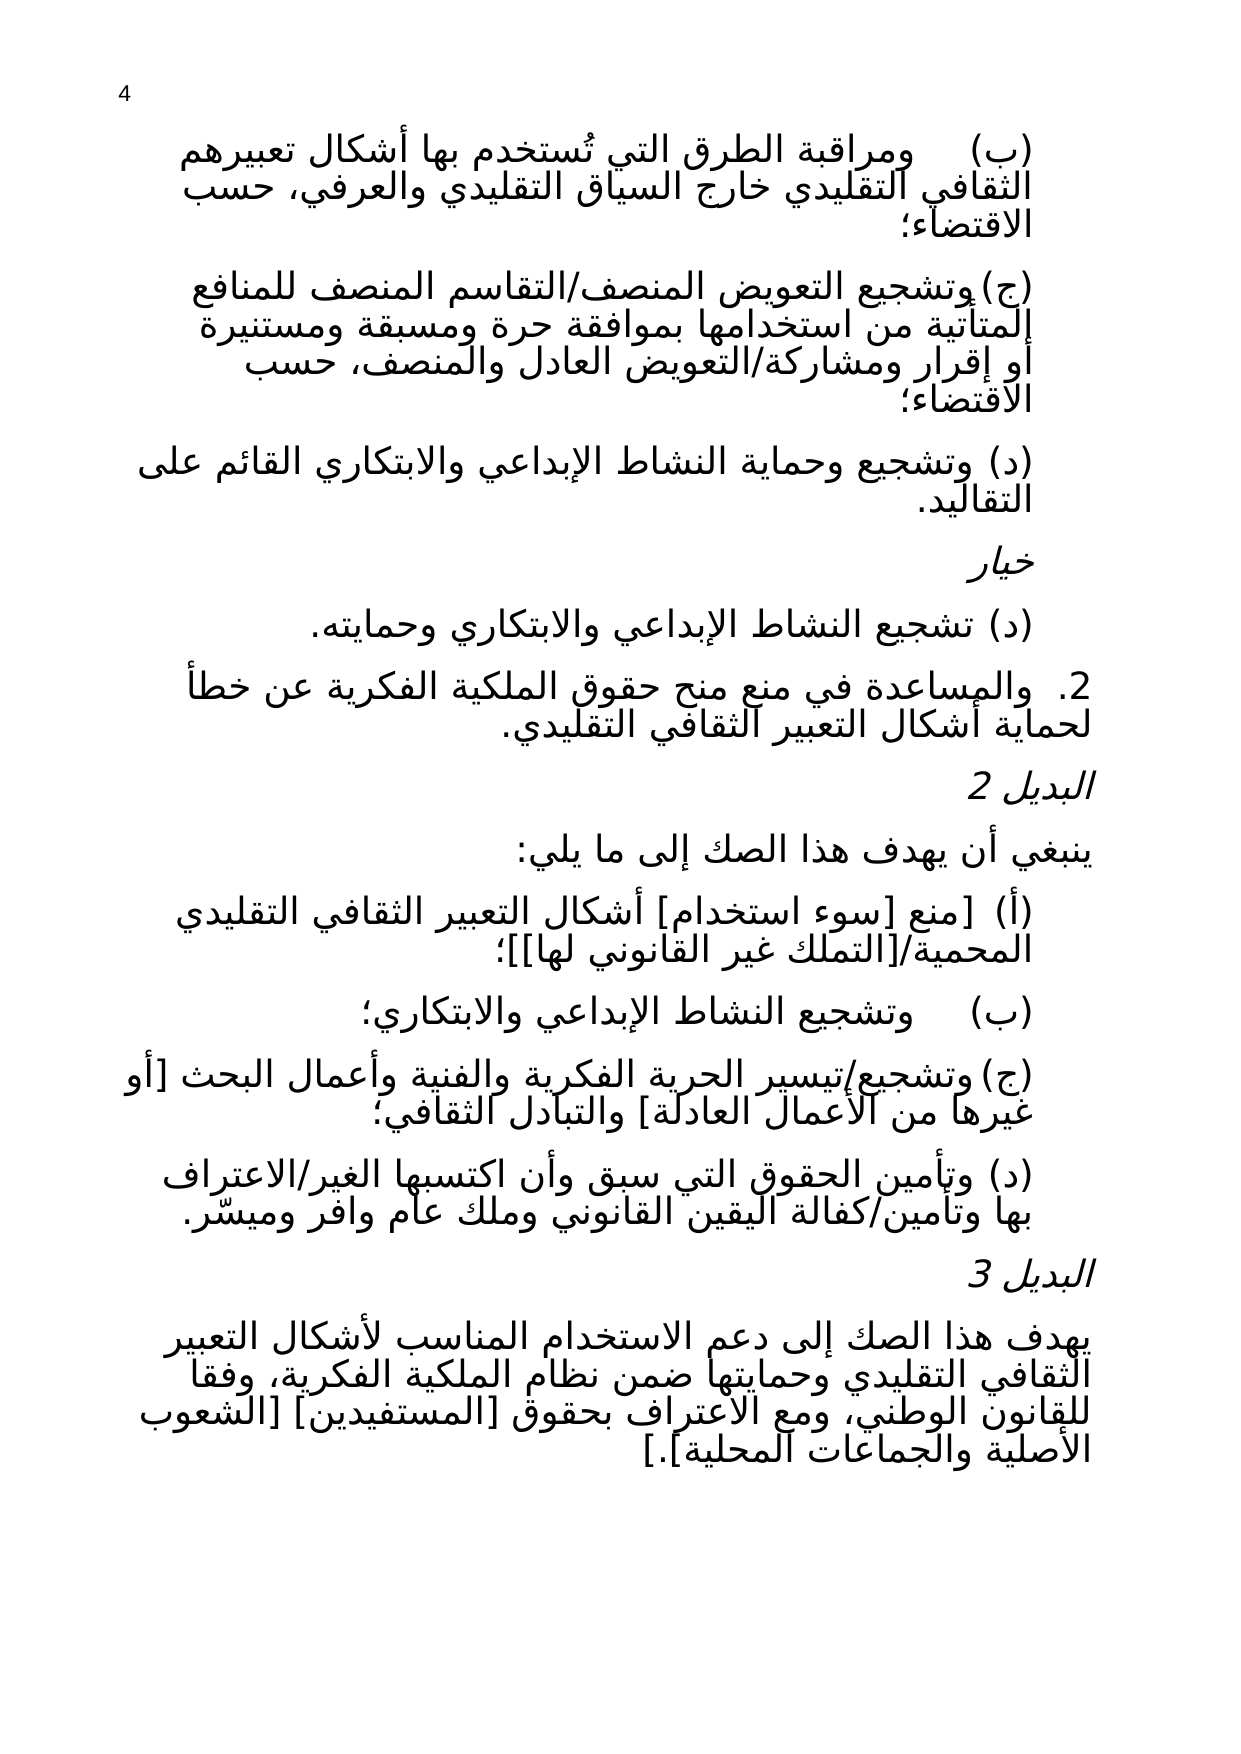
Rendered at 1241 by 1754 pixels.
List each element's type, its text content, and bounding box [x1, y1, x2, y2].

text يهدف هذا الصك إلى دعم الاستخدام المناسب لأشكال التعبير الثقافي التقليدي وحمايتها ضمن نظام الملكية الفكرية، وفقا للقانون الوطني، ومع الاعتراف بحقوق [المستفيدين] [الشعوب الأصلية والجماعات المحلية].] [118, 1320, 1092, 1470]
text (د) وتأمين الحقوق التي سبق وأن اكتسبها الغير/الاعتراف بها وتأمين/كفالة اليقين القانوني وملك عام وافر وميسّر. [118, 1157, 1033, 1232]
text البديل 2 [118, 770, 1092, 807]
text خيار [118, 545, 1033, 582]
text ينبغي أن يهدف هذا الصك إلى ما يلي: [118, 832, 1092, 870]
text (ج) وتشجيع/تيسير الحرية الفكرية والفنية وأعمال البحث [أو غيرها من الأعمال العادلة] والتبادل الثقافي؛ [118, 1057, 1033, 1132]
text 2. والمساعدة في منع منح حقوق الملكية الفكرية عن خطأ لحماية أشكال التعبير الثقافي التقليدي. [118, 670, 1092, 745]
text (ج) وتشجيع التعويض المنصف/التقاسم المنصف للمنافع المتأتية من استخدامها بموافقة حرة ومسبقة ومستنيرة أو إقرار ومشاركة/التعويض العادل والمنصف، حسب الاقتضاء؛ [118, 270, 1033, 420]
text البديل 3 [118, 1257, 1092, 1295]
text (د) وتشجيع وحماية النشاط الإبداعي والابتكاري القائم على التقاليد. [118, 445, 1033, 520]
text (ب) ومراقبة الطرق التي تُستخدم بها أشكال تعبيرهم الثقافي التقليدي خارج السياق التقليدي والعرفي، حسب الاقتضاء؛ [118, 132, 1033, 245]
text (أ) [منع [سوء استخدام] أشكال التعبير الثقافي التقليدي المحمية/[التملك غير القانوني لها]]؛ [118, 895, 1033, 970]
text (ب) وتشجيع النشاط الإبداعي والابتكاري؛ [118, 995, 1033, 1032]
text (د) تشجيع النشاط الإبداعي والابتكاري وحمايته. [118, 607, 1033, 645]
